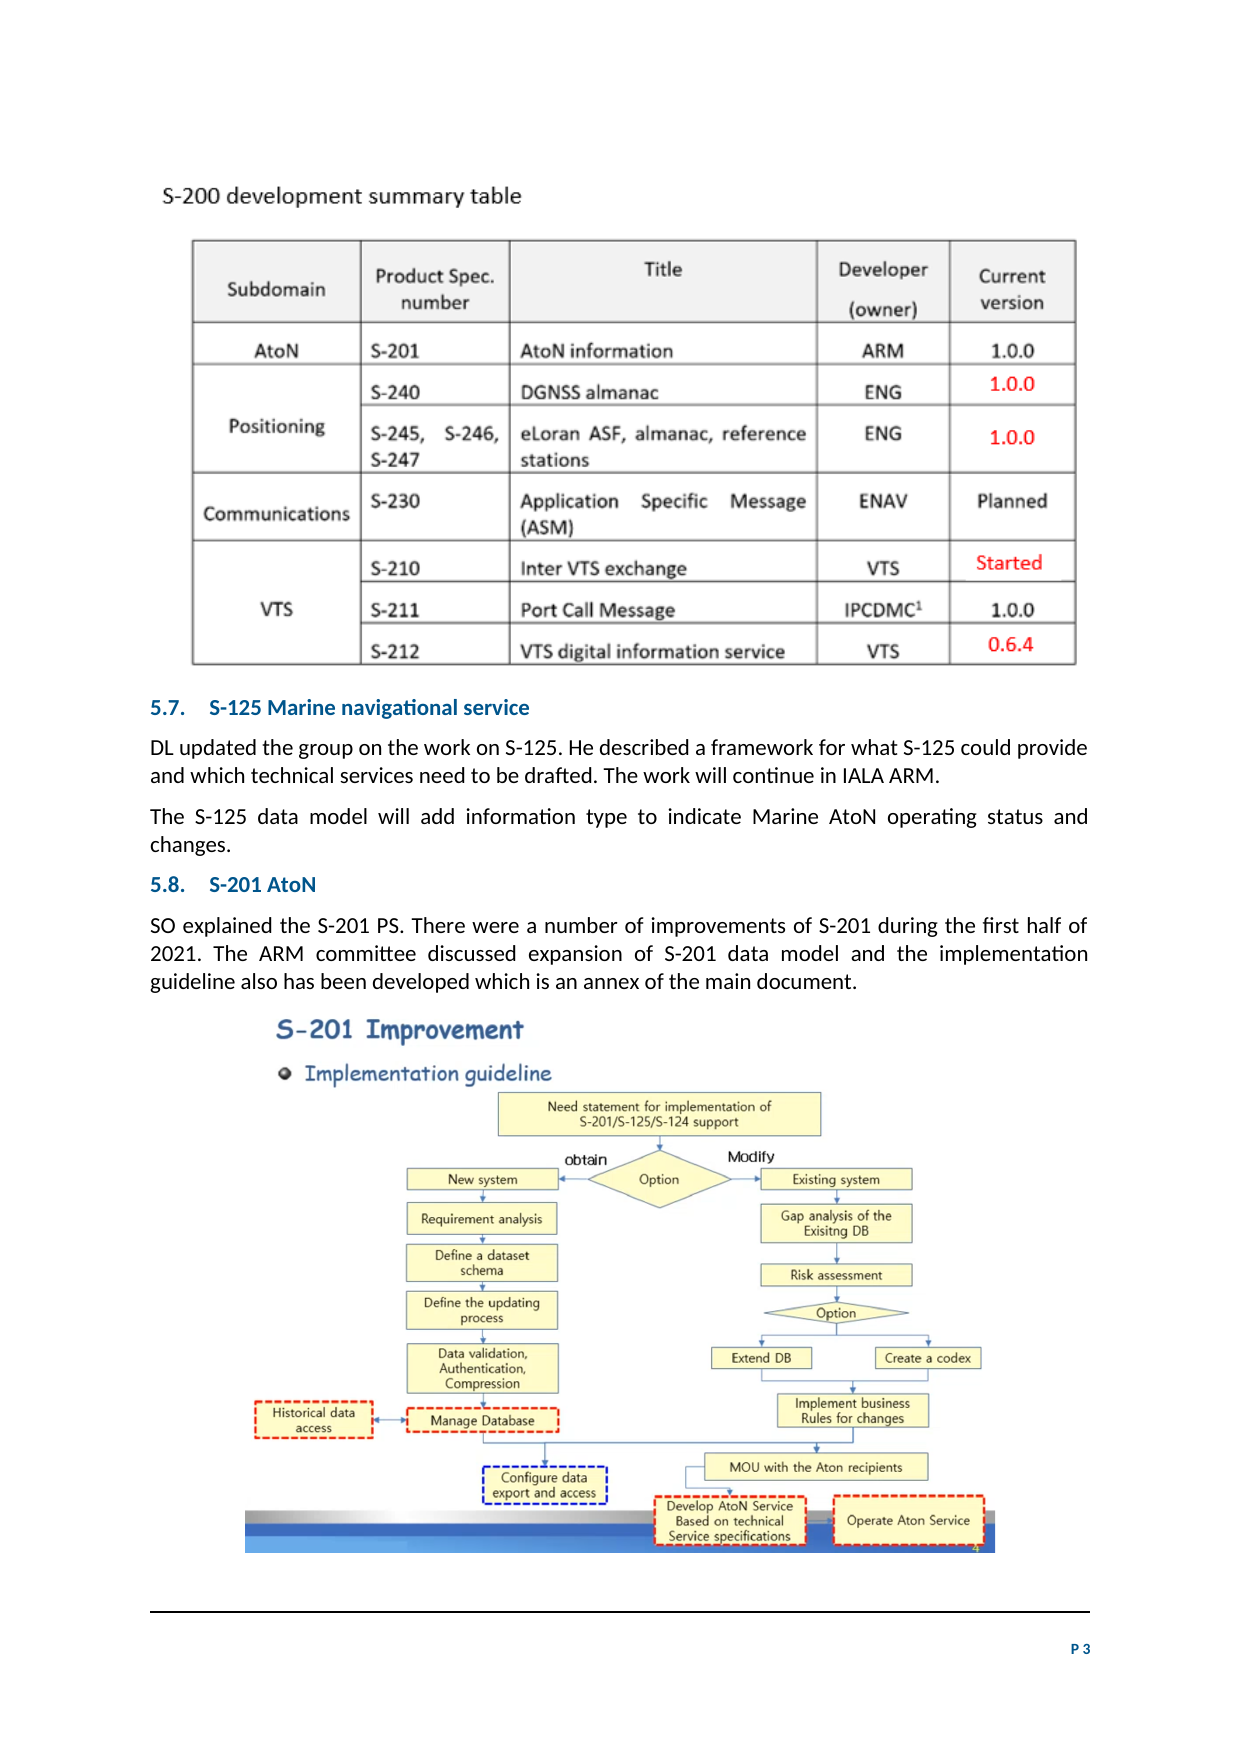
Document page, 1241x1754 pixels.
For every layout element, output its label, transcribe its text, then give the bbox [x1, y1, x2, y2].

text The S-125 data model will add information type to indicate Marine AtoN operating status and changes. [150, 802, 1090, 858]
text SO explained the S-201 PS. There were a number of improvements of S-201 during the first half of 2021. The ARM committee discussed expansion of S-201 data model and the implementation guideline also has been developed which is an annex of the main document. [150, 911, 1090, 995]
subtitle S-201 AtoN [150, 870, 1016, 898]
picture [245, 1007, 995, 1553]
subtitle S-125 Marine navigational service [150, 693, 1016, 721]
text DL updated the group on the work on S-125. He described a framework for what S-125 could provide and which technical services need to be drafted. The work will continue in IALA ARM. [150, 733, 1090, 789]
picture [150, 178, 1091, 681]
